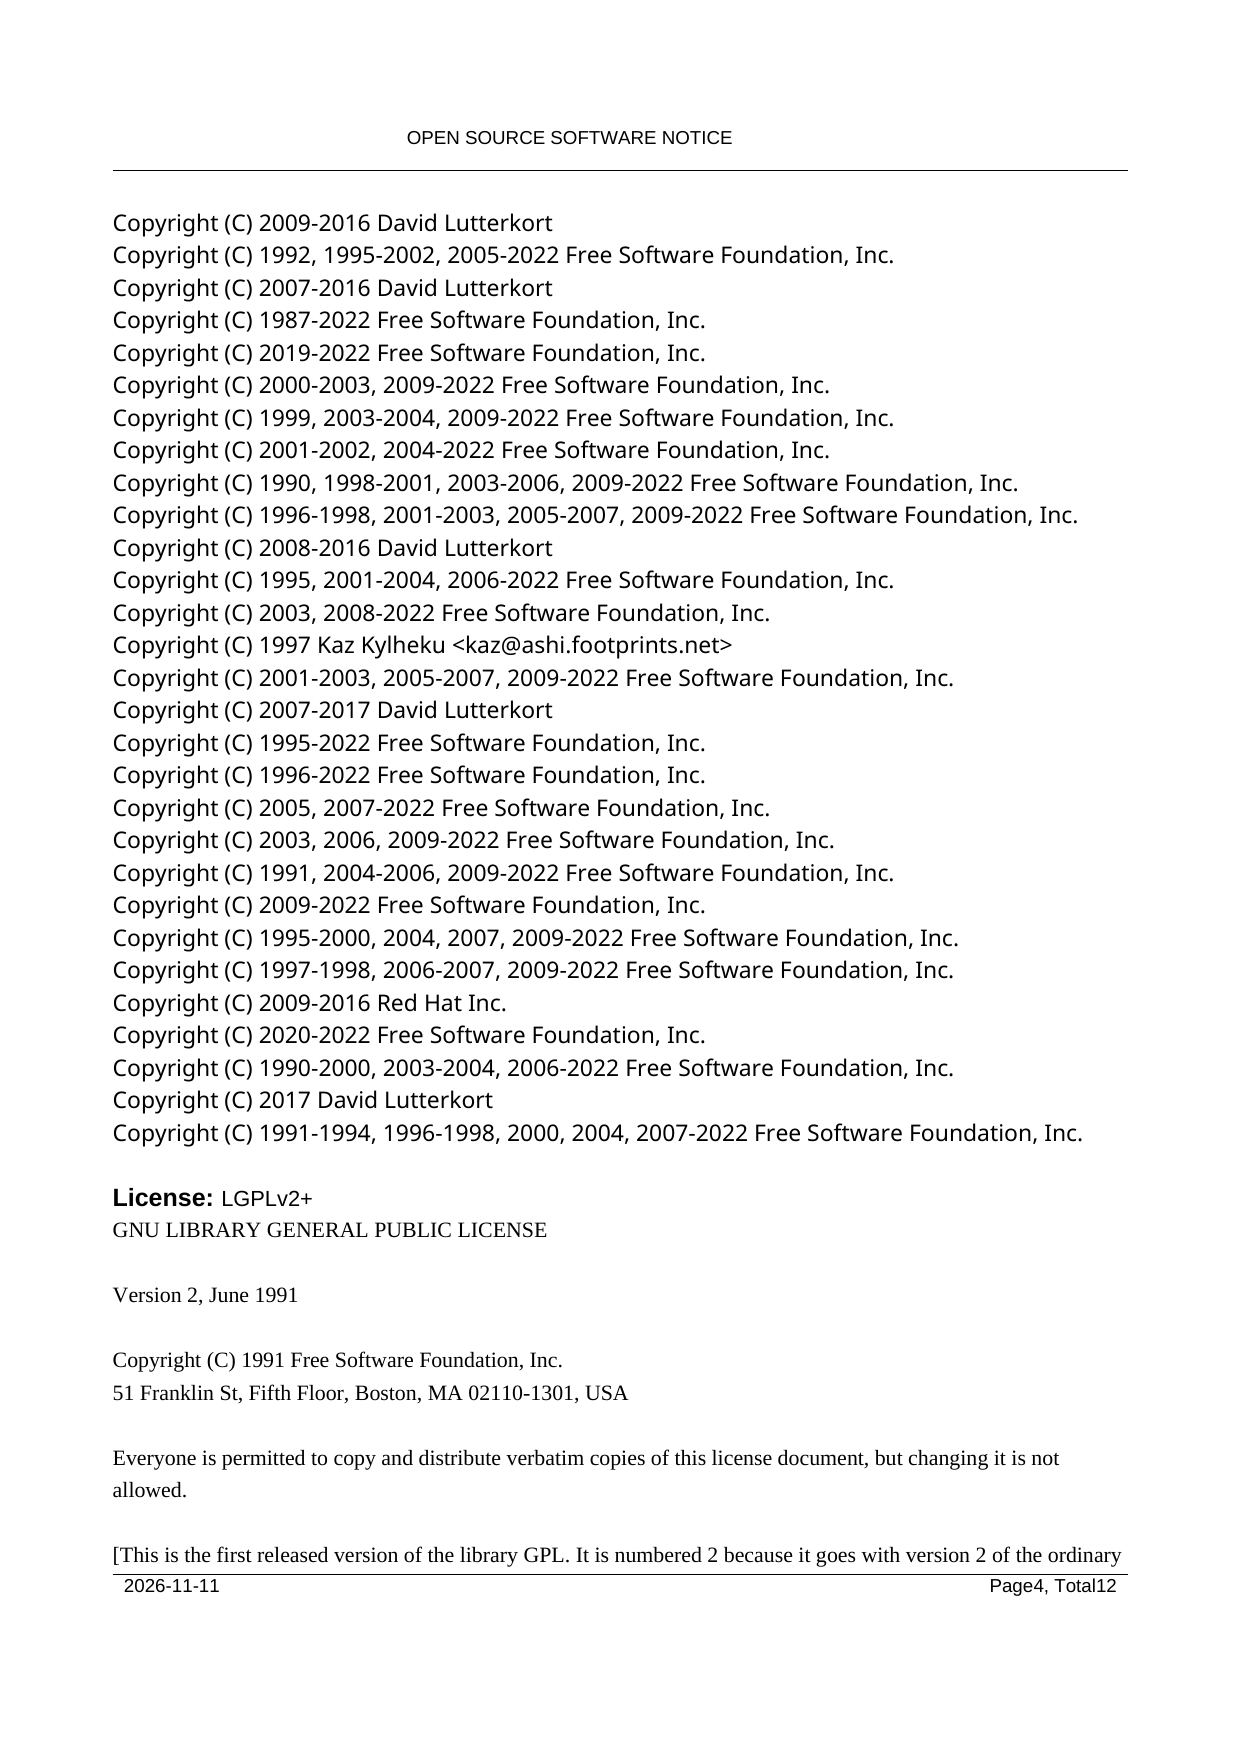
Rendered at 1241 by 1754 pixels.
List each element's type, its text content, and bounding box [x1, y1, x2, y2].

text License: LGPLv2+ [112, 1181, 1128, 1214]
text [112, 206, 1128, 1181]
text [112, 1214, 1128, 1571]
